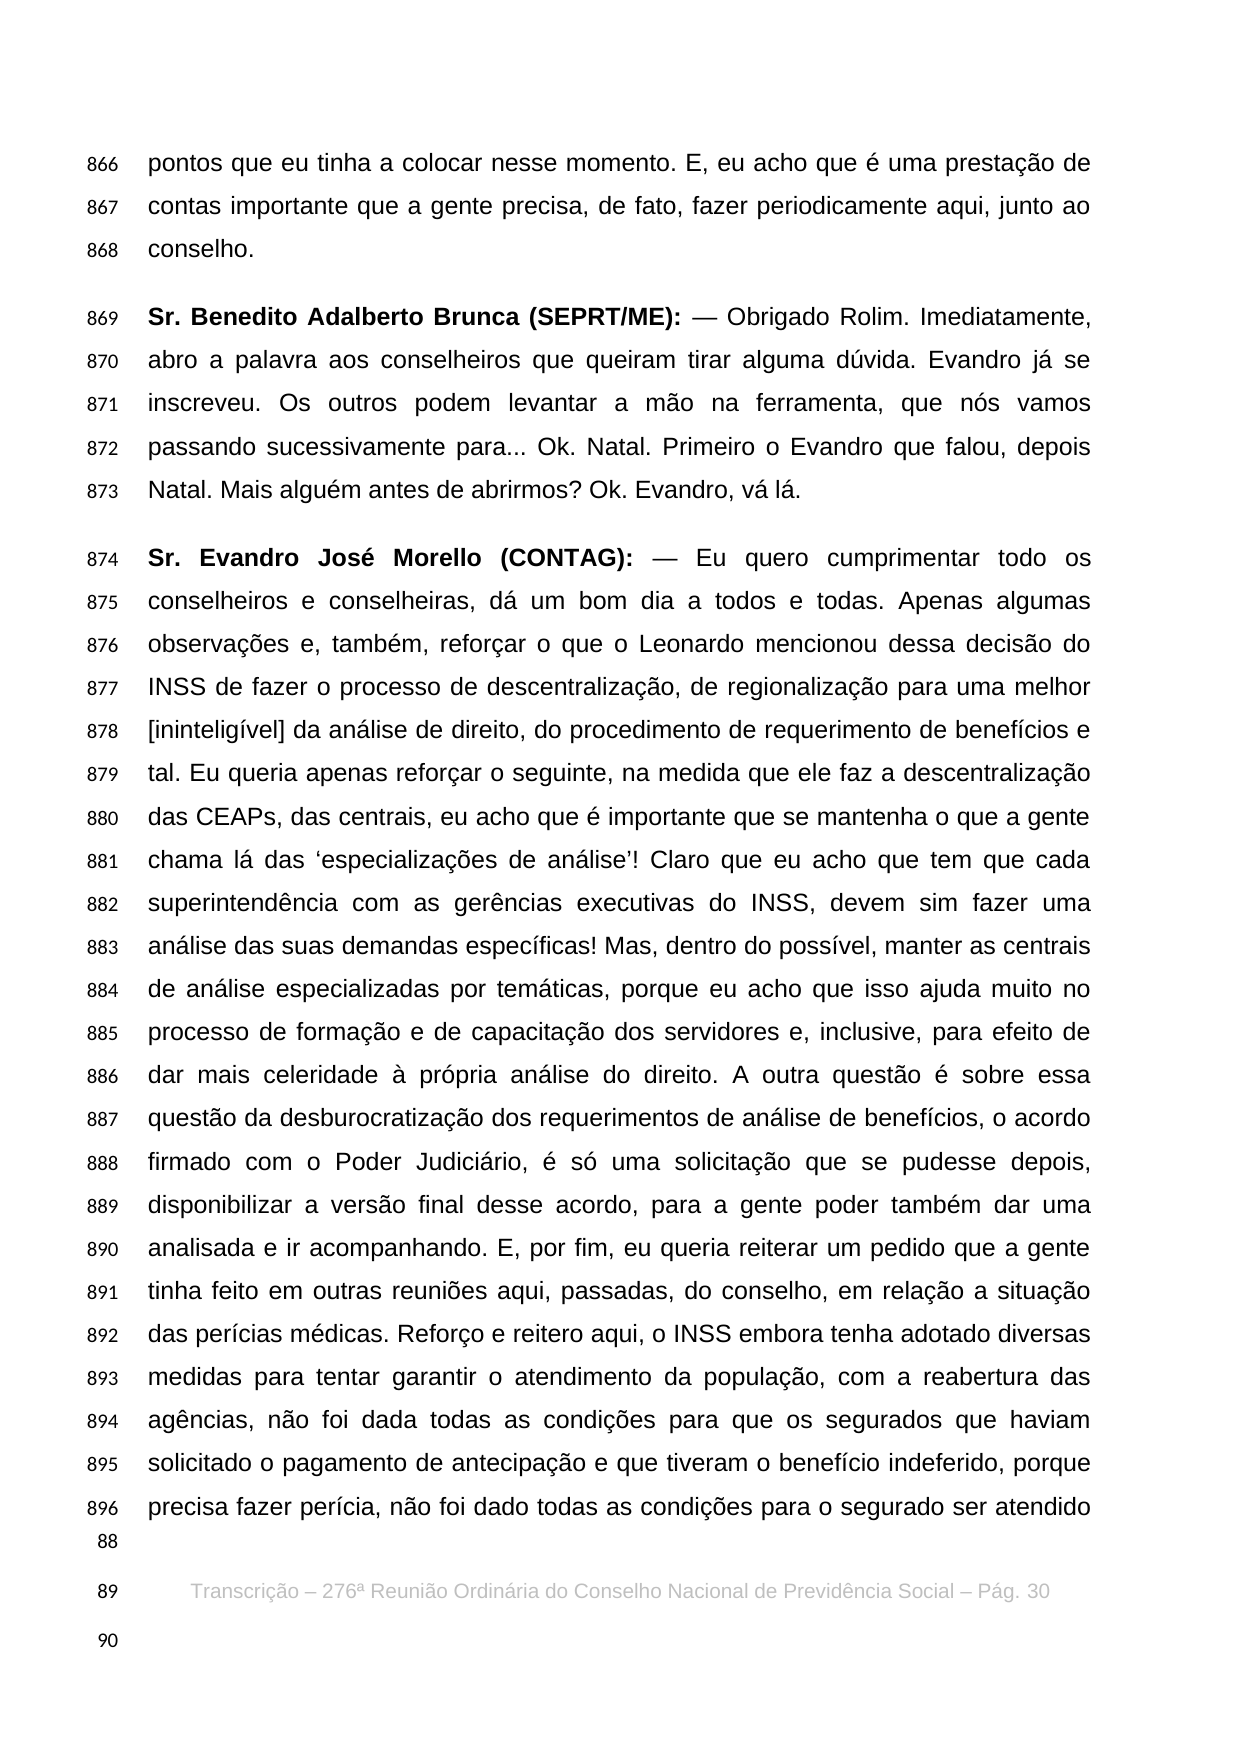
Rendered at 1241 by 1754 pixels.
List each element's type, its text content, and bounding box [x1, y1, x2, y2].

text Sr. Benedito Adalberto Brunca (SEPRT/ME): — Obrigado Rolim. Imediatamente, abro a palavra aos conselheiros que queiram tirar alguma dúvida. Evandro já se inscreveu. Os outros podem levantar a mão na ferramenta, que nós vamos passando sucessivamente para... Ok. Natal. Primeiro o Evandro que falou, depois Natal. Mais alguém antes de abrirmos? Ok. Evandro, vá lá. [148, 302, 1092, 503]
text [148, 543, 1092, 1520]
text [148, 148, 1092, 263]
